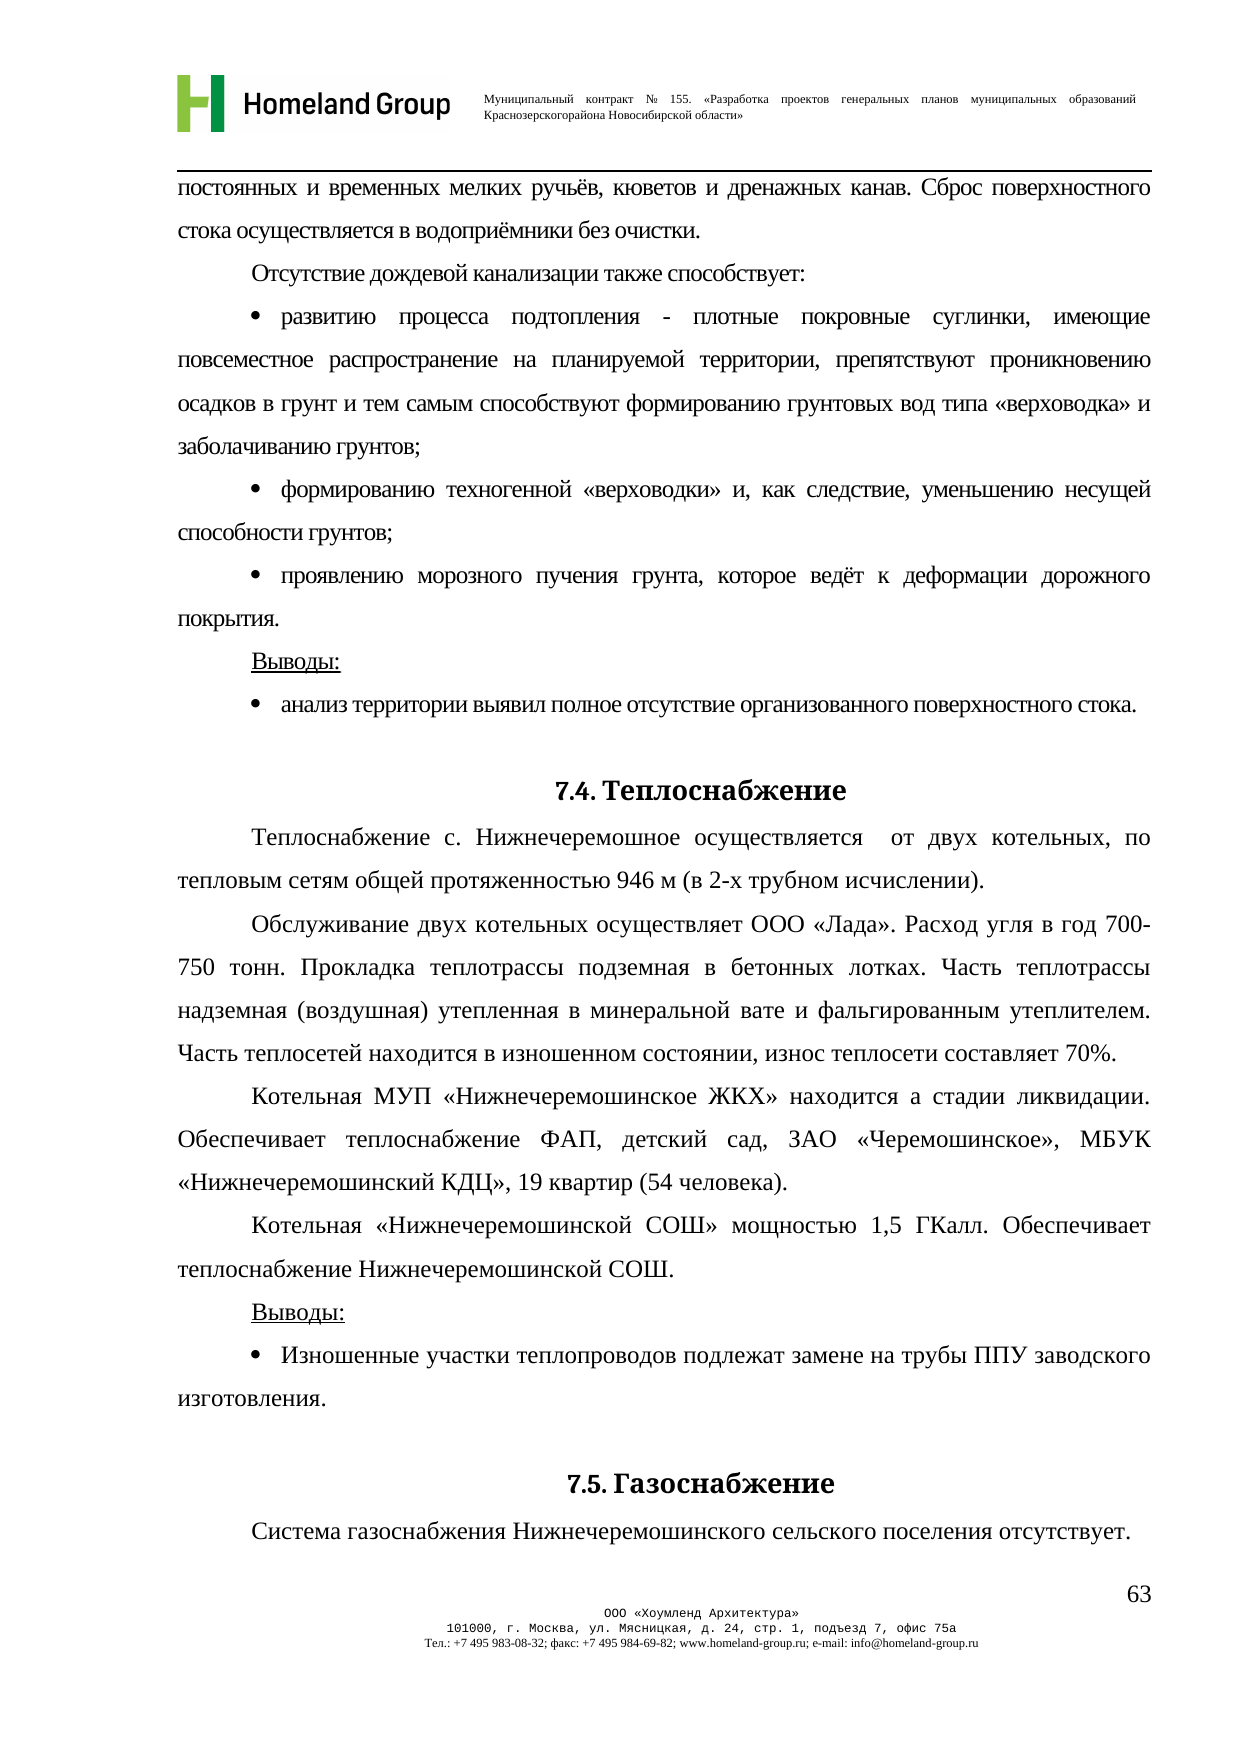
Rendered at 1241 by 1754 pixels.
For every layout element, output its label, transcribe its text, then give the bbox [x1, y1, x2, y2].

text Система газоснабжения Нижнечеремошинского сельского поселения отсутствует. [177, 1516, 1152, 1545]
picture [177, 75, 450, 132]
text Выводы: [177, 1297, 1152, 1326]
text Теплоснабжение с. Нижнечеремошное осуществляется от двух котельных, по тепловым сетям общей протяженностью 946 м (в 2-х трубном исчислении). [177, 822, 1152, 894]
list анализ территории выявил полное отсутствие организованного поверхностного стока. [177, 689, 1152, 718]
text Котельная «Нижнечеремошинской СОШ» мощностью 1,5 ГКалл. Обеспечивает теплоснабжение Нижнечеремошинской СОШ. [177, 1211, 1152, 1282]
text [177, 172, 1152, 244]
list проявлению морозного пучения грунта, которое ведёт к деформации дорожного покрытия. [177, 560, 1152, 632]
list формированию техногенной «верховодки» и, как следствие, уменьшению несущей способности грунтов; [177, 474, 1152, 546]
text 7.5. Газоснабжение [177, 1469, 1152, 1501]
text Котельная МУП «Нижнечеремошинское ЖКХ» находится а стадии ликвидации. Обеспечивает теплоснабжение ФАП, детский сад, ЗАО «Черемошинское», МБУК «Нижнечеремошинский КДЦ», 19 квартир (54 человека). [177, 1081, 1152, 1196]
text Выводы: [177, 646, 1152, 675]
text Обслуживание двух котельных осуществляет ООО «Лада». Расход угля в год 700-750 тонн. Прокладка теплотрассы подземная в бетонных лотках. Часть теплотрассы надземная (воздушная) утепленная в минеральной вате и фальгированным утеплителем. Часть теплосетей находится в изношенном состоянии, износ теплосети составляет 70%. [177, 909, 1152, 1067]
text Отсутствие дождевой канализации также способствует: [177, 258, 1152, 287]
text 7.4. Теплоснабжение [177, 776, 1152, 807]
list развитию процесса подтопления - плотные покровные суглинки, имеющие повсеместное распространение на планируемой территории, препятствуют проникновению осадков в грунт и тем самым способствуют формированию грунтовых вод типа «верховодка» и заболачиванию грунтов; [177, 301, 1152, 459]
list Изношенные участки теплопроводов подлежат замене на трубы ППУ заводского изготовления. [177, 1340, 1152, 1412]
